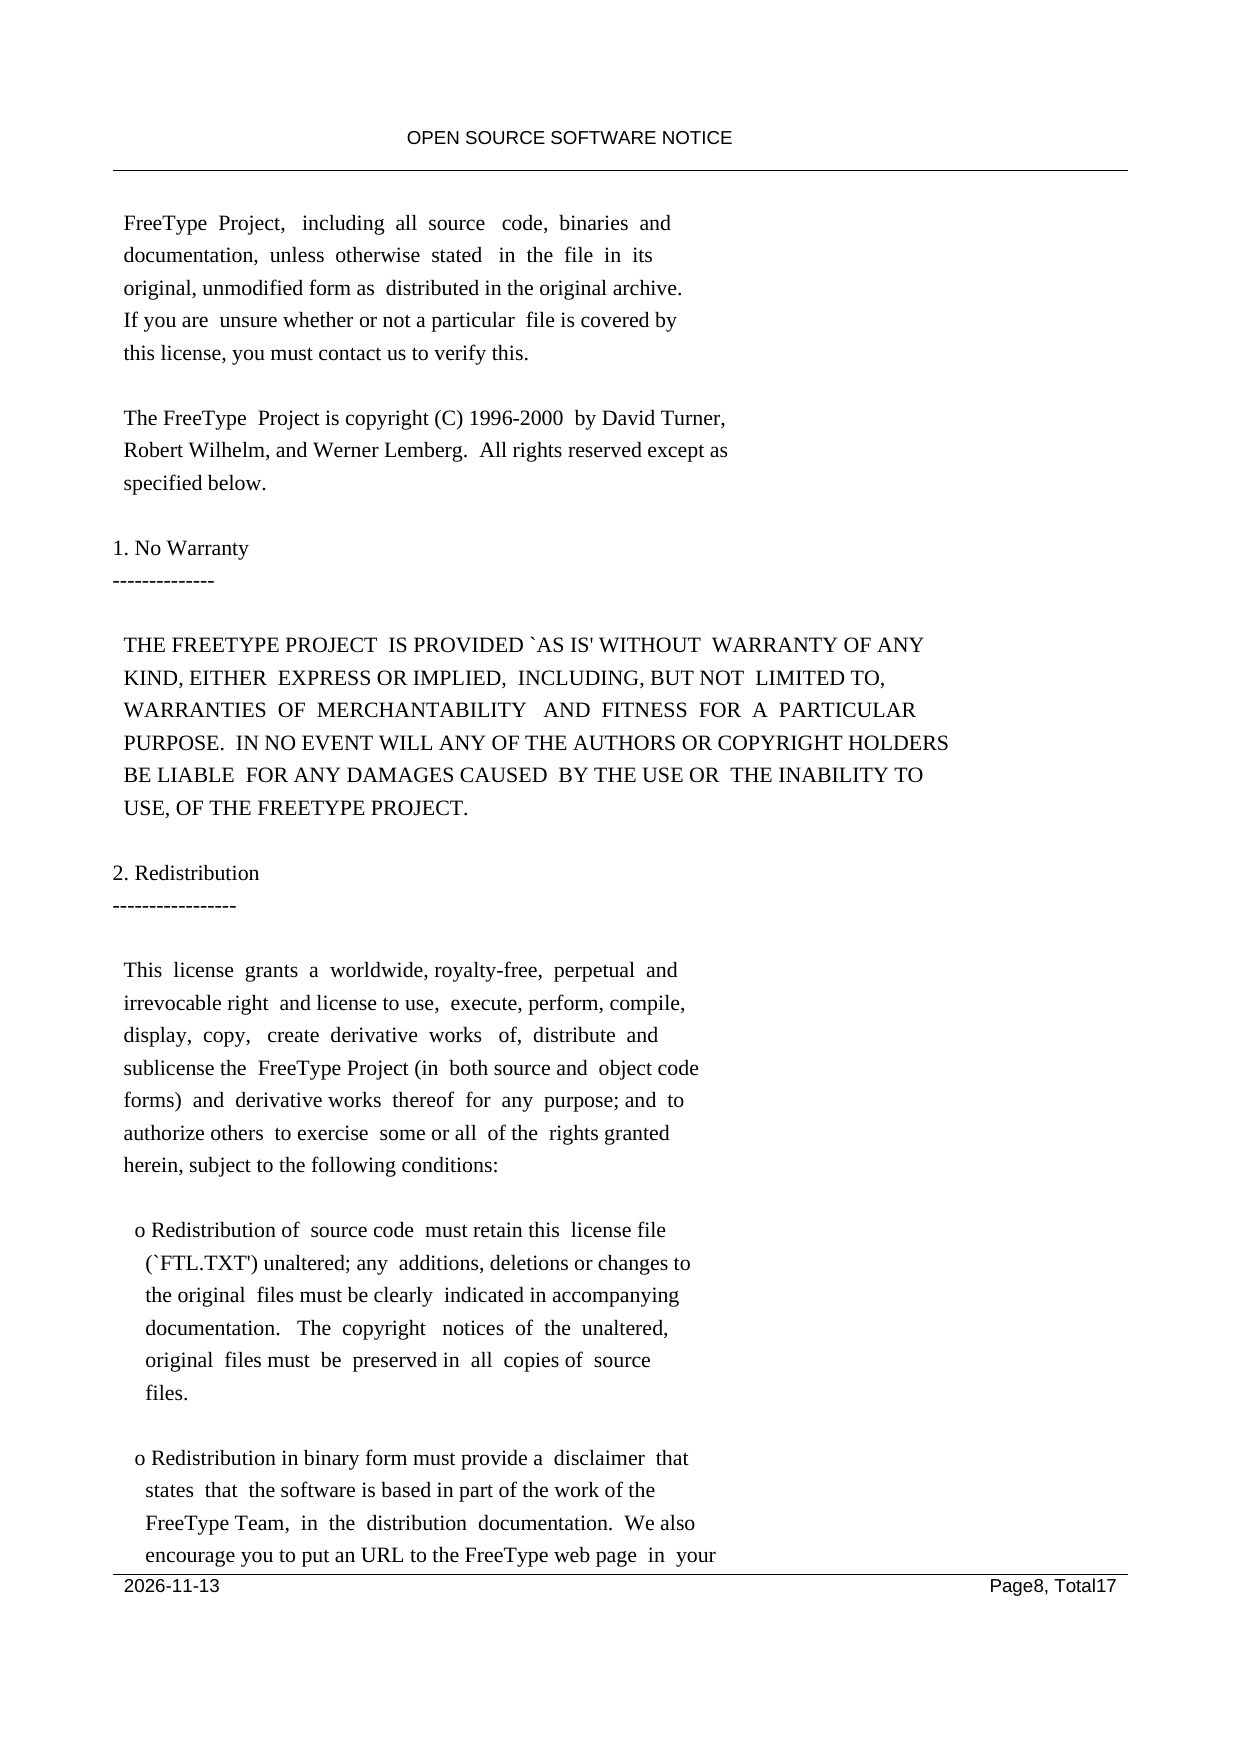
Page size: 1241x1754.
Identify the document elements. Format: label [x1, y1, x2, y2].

text [112, 206, 1128, 1571]
